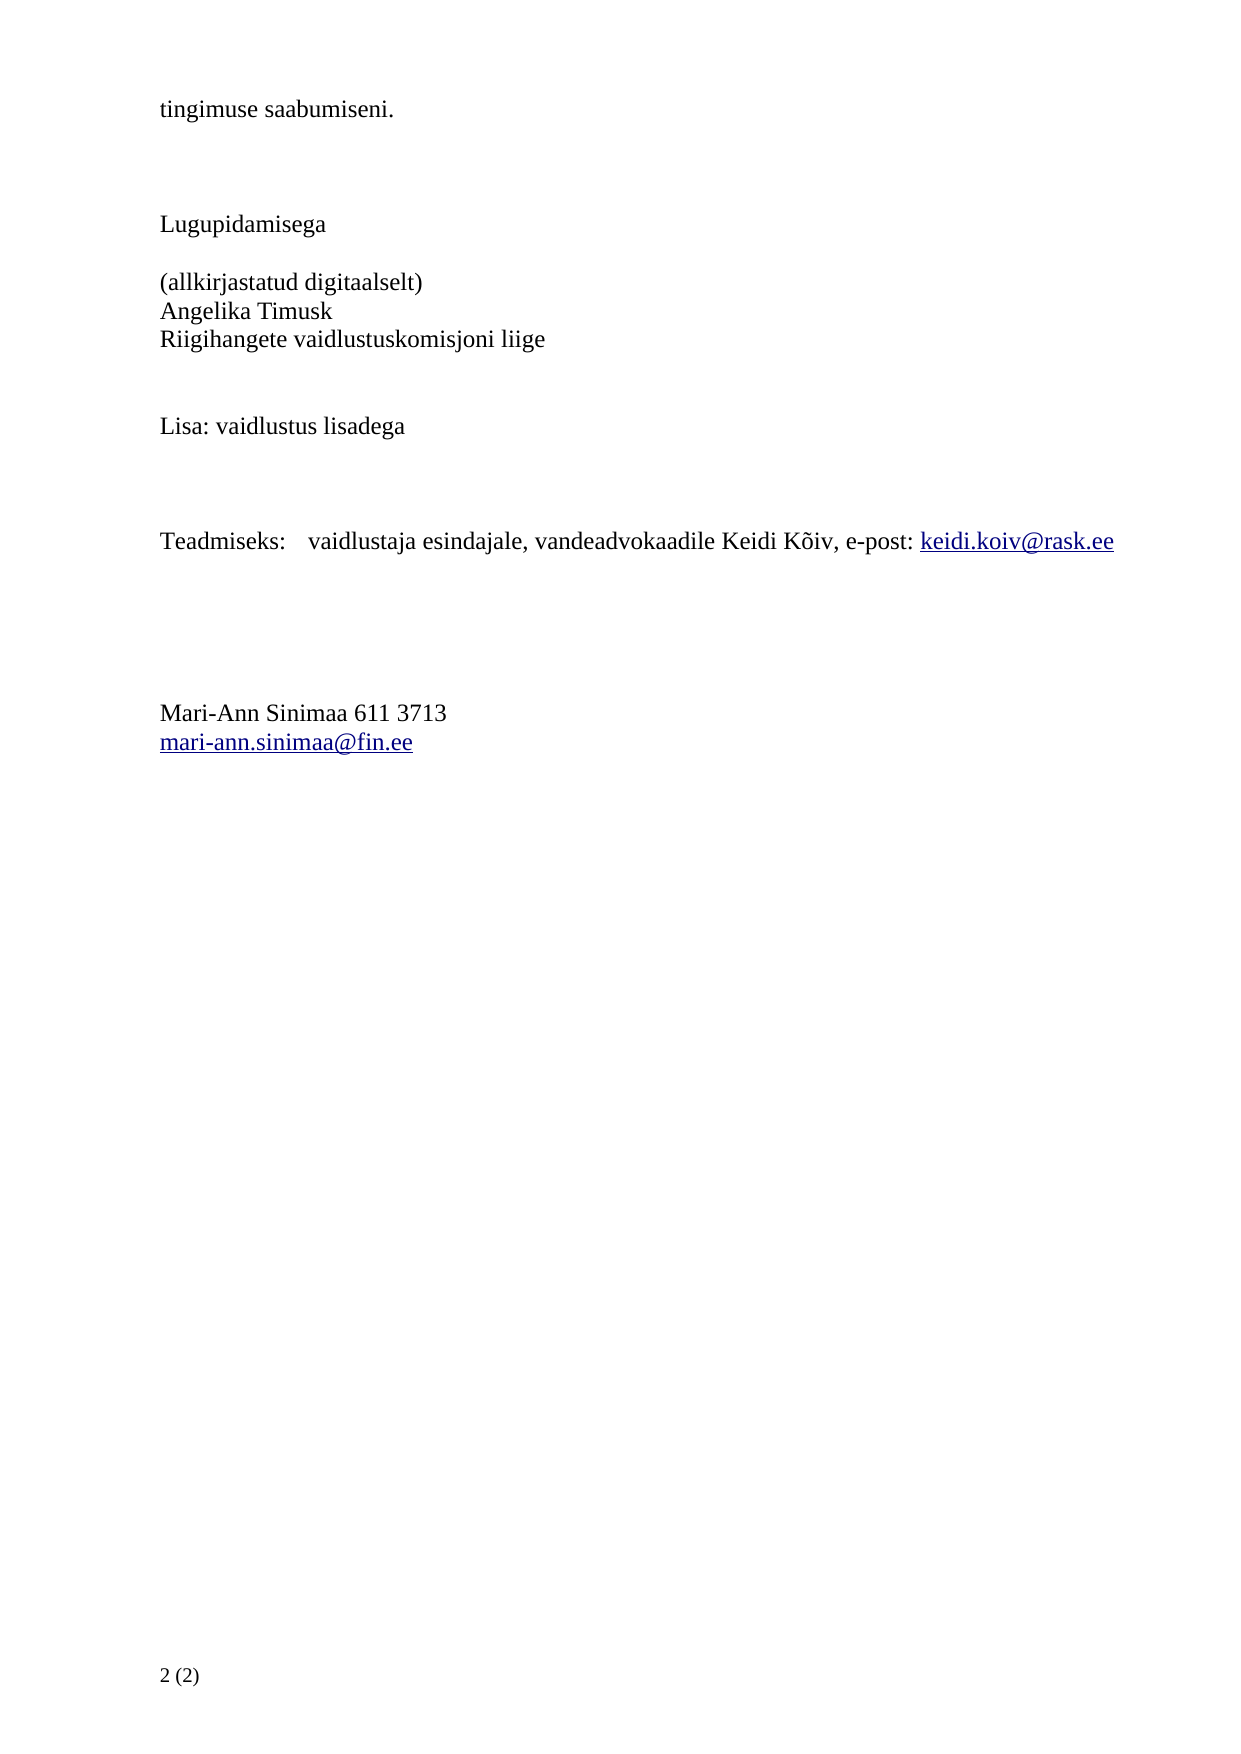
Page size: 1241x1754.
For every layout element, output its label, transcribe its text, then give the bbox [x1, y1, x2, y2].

text (allkirjastatud digitaalselt) [159, 267, 1134, 296]
text mari-ann.sinimaa@fin.ee [159, 727, 1134, 756]
text Teadmiseks: vaidlustaja esindajale, vandeadvokaadile Keidi Kõiv, e-post: keidi.koiv@rask.ee [159, 526, 1134, 554]
text Lisa: vaidlustus lisadega [159, 411, 1134, 439]
text Angelika Timusk [159, 296, 1134, 324]
text Lugupidamisega [159, 209, 1134, 238]
text Riigihangete vaidlustuskomisjoni liige [159, 324, 1134, 353]
text Mari-Ann Sinimaa 611 3713 [159, 698, 1134, 727]
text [159, 94, 1134, 123]
